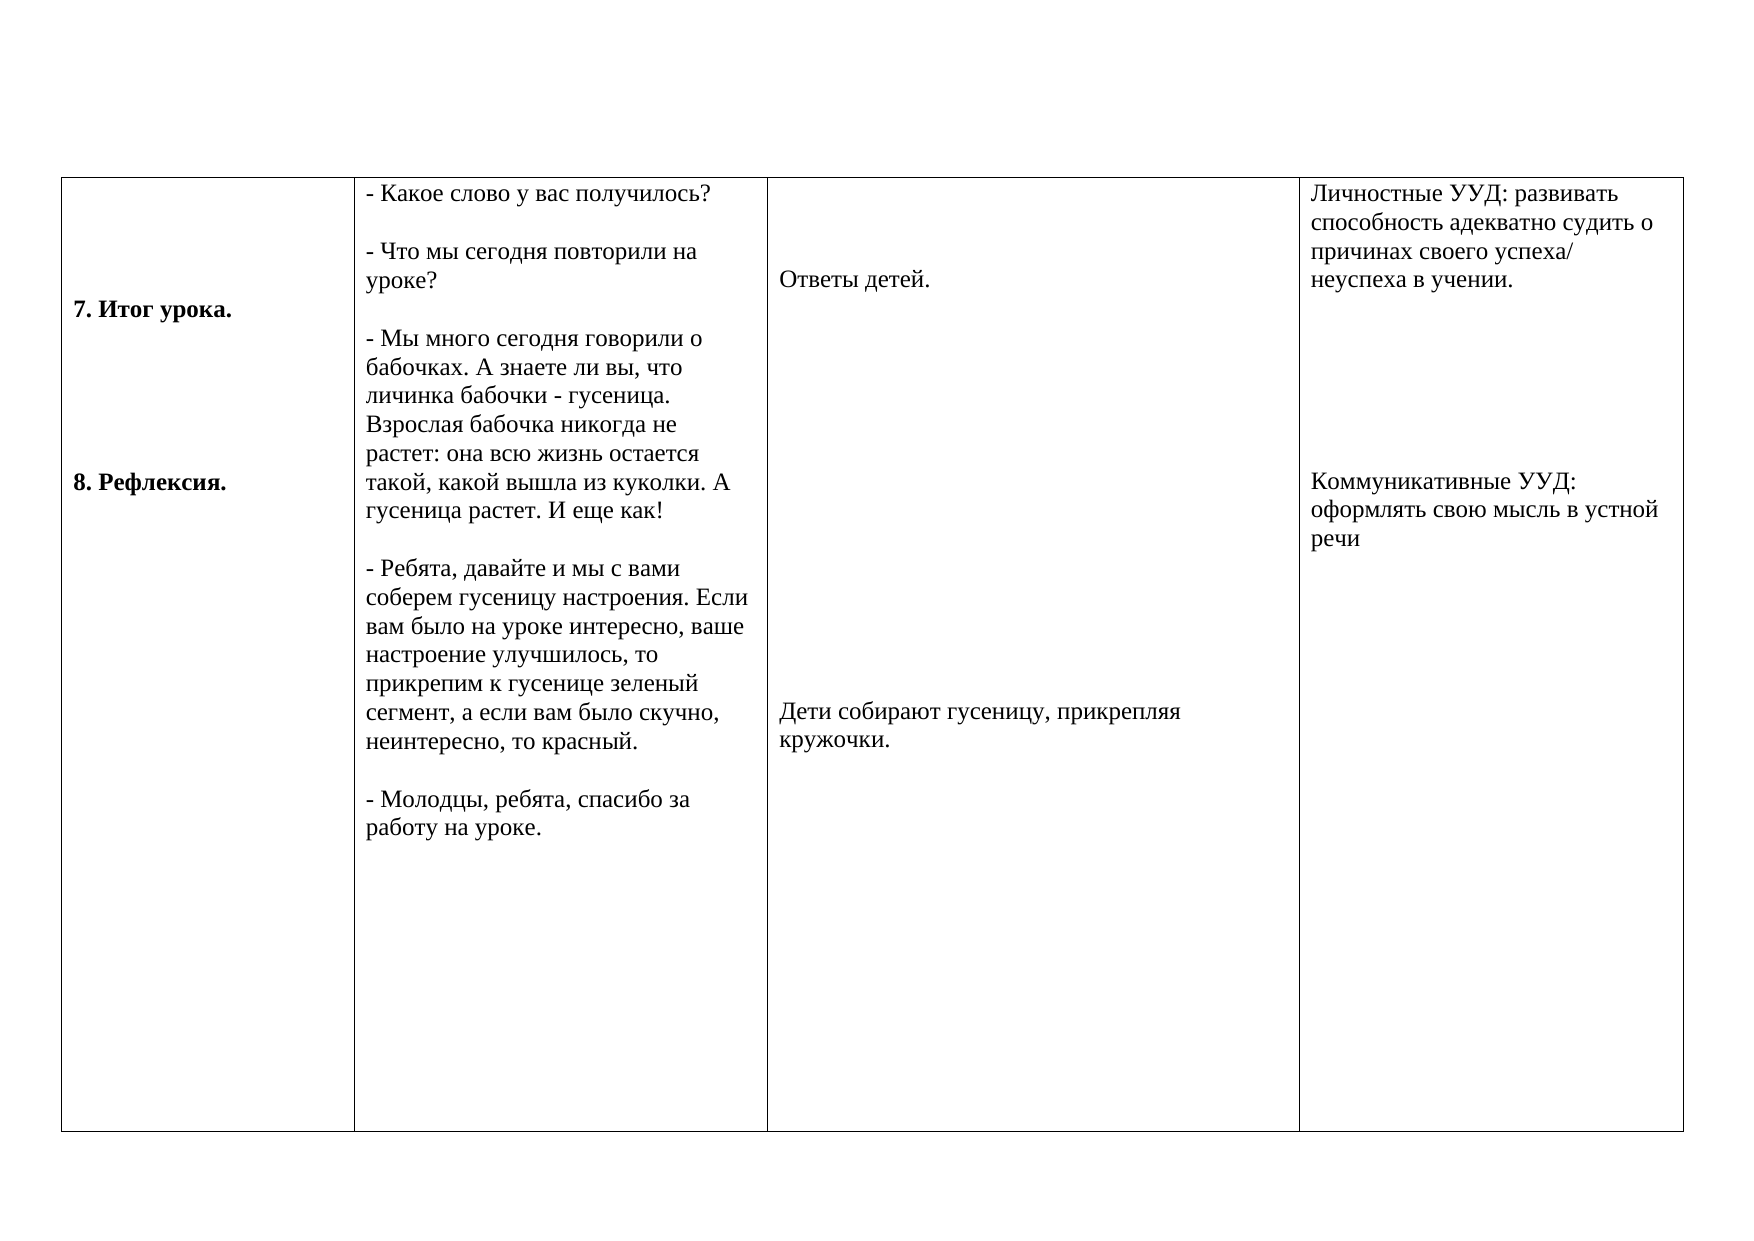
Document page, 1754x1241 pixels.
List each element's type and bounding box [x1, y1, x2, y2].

table_cell [768, 178, 1299, 1131]
table_cell [62, 178, 354, 1131]
table_cell [355, 178, 767, 1131]
table_cell [1300, 178, 1683, 1131]
